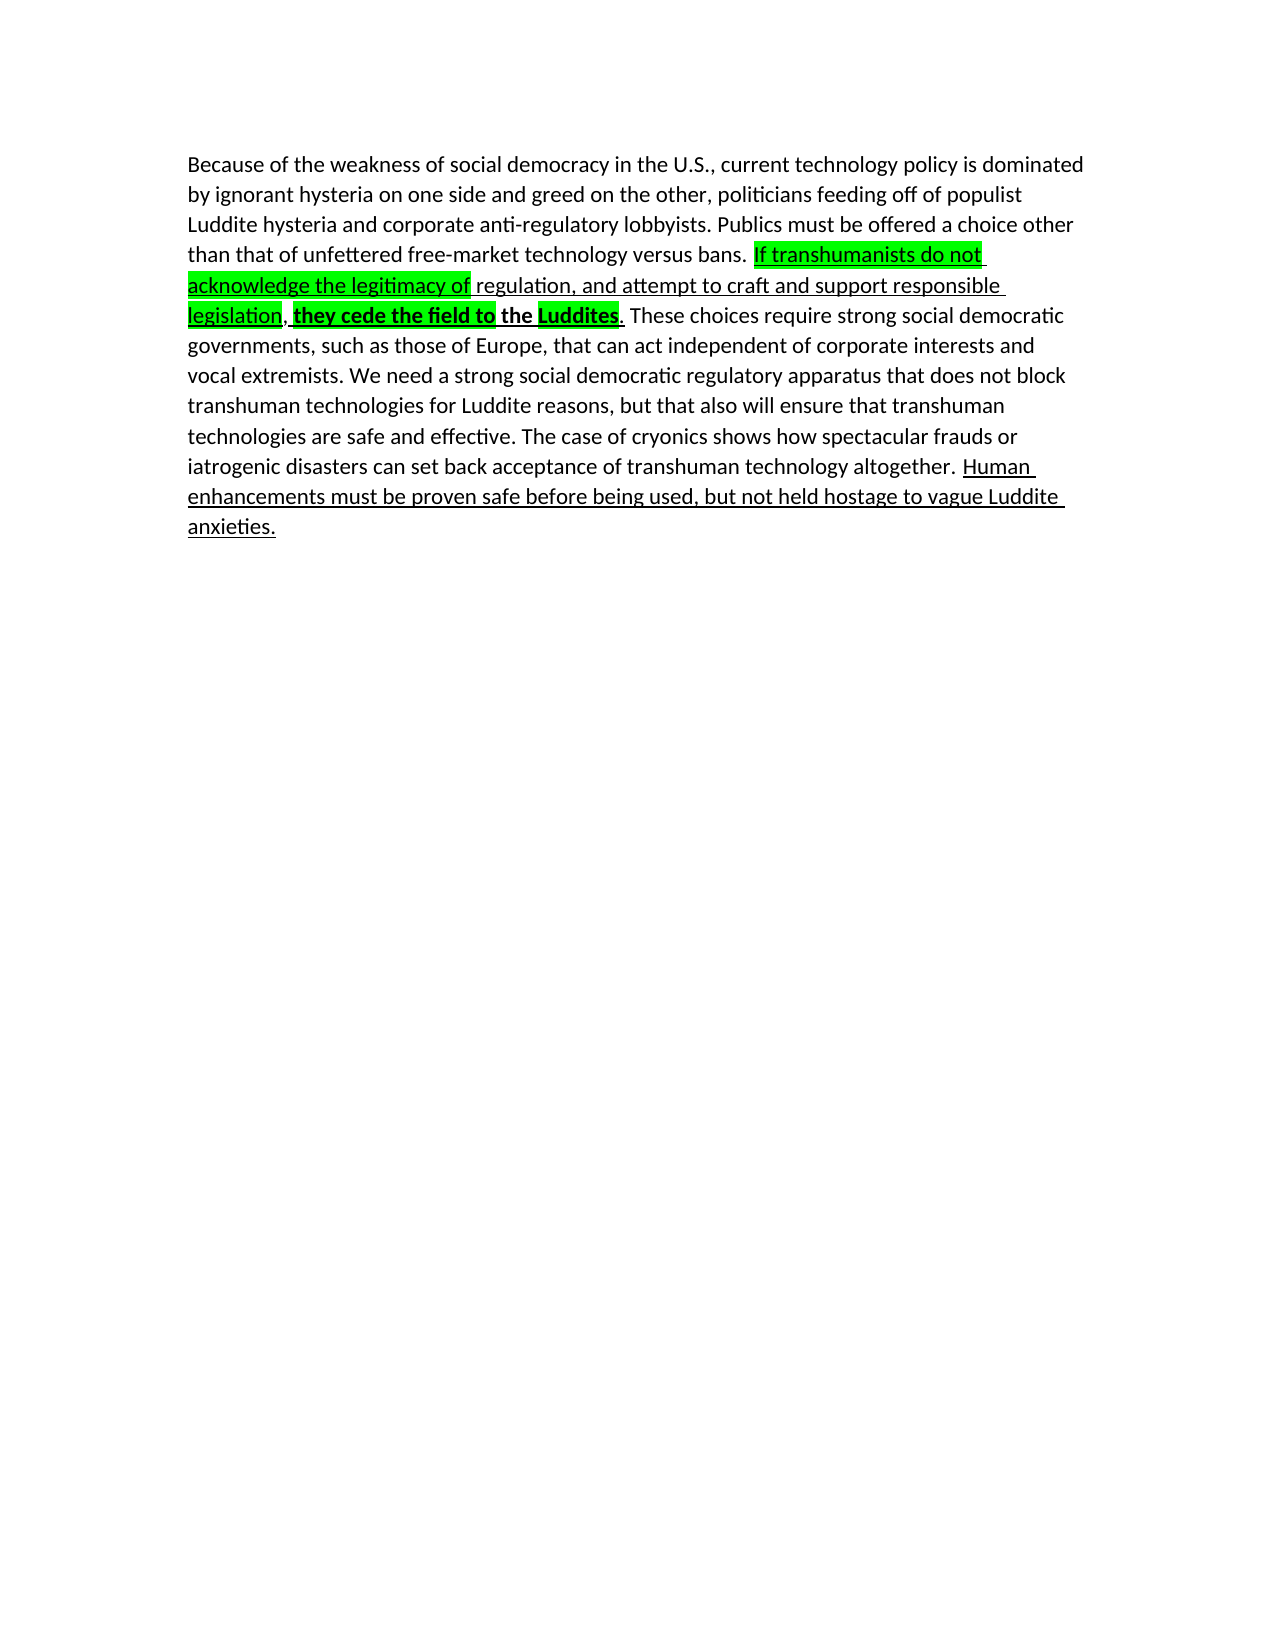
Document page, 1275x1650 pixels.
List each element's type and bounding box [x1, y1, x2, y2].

text [187, 150, 1087, 541]
